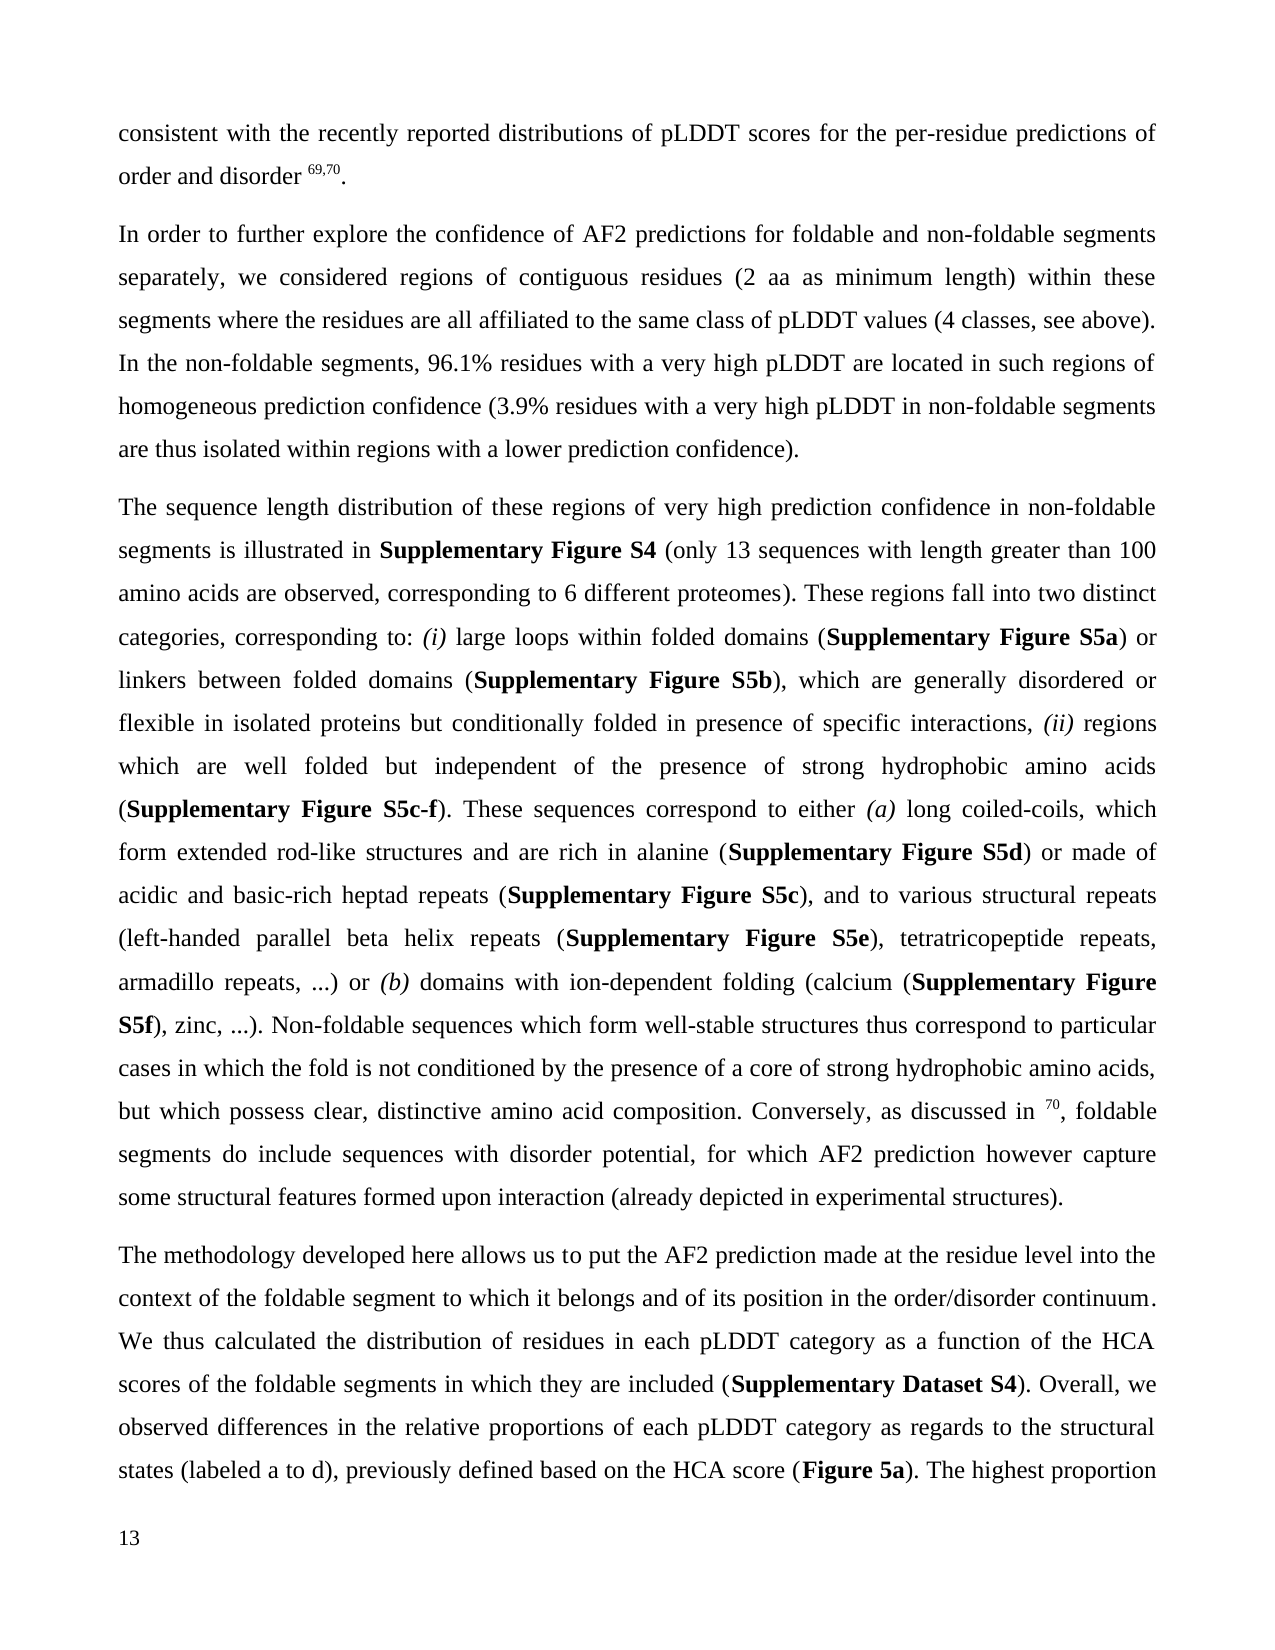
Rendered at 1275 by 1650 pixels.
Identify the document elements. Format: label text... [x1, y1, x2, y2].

text In order to further explore the confidence of AF2 predictions for foldable and non-foldable segments separately, we considered regions of contiguous residues (2 aa as minimum length) within these segments where the residues are all affiliated to the same class of pLDDT values (4 classes, see above). In the non-foldable segments, 96.1% residues with a very high pLDDT are located in such regions of homogeneous prediction confidence (3.9% residues with a very high pLDDT in non-foldable segments are thus isolated within regions with a lower prediction confidence). [118, 219, 1157, 463]
text The sequence length distribution of these regions of very high prediction confidence in non-foldable segments is illustrated in Supplementary Figure S4 (only 13 sequences with length greater than 100 amino acids are observed, corresponding to 6 different proteomes). These regions fall into two distinct categories, corresponding to: (i) large loops within folded domains (Supplementary Figure S5a) or linkers between folded domains (Supplementary Figure S5b), which are generally disordered or flexible in isolated proteins but conditionally folded in presence of specific interactions, (ii) regions which are well folded but independent of the presence of strong hydrophobic amino acids (Supplementary Figure S5c-f). These sequences correspond to either (a) long coiled-coils, which form extended rod-like structures and are rich in alanine (Supplementary Figure S5d) or made of acidic and basic-rich heptad repeats (Supplementary Figure S5c), and to various structural repeats (left-handed parallel beta helix repeats (Supplementary Figure S5e), tetratricopeptide repeats, armadillo repeats, ...) or (b) domains with ion-dependent folding (calcium (Supplementary Figure S5f), zinc, ...). Non-foldable sequences which form well-stable structures thus correspond to particular cases in which the fold is not conditioned by the presence of a core of strong hydrophobic amino acids, but which possess clear, distinctive amino acid composition. Conversely, as discussed in 70, foldable segments do include sequences with disorder potential, for which AF2 prediction however capture some structural features formed upon interaction (already depicted in experimental structures). [118, 492, 1157, 1211]
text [118, 1240, 1157, 1484]
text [118, 118, 1157, 190]
